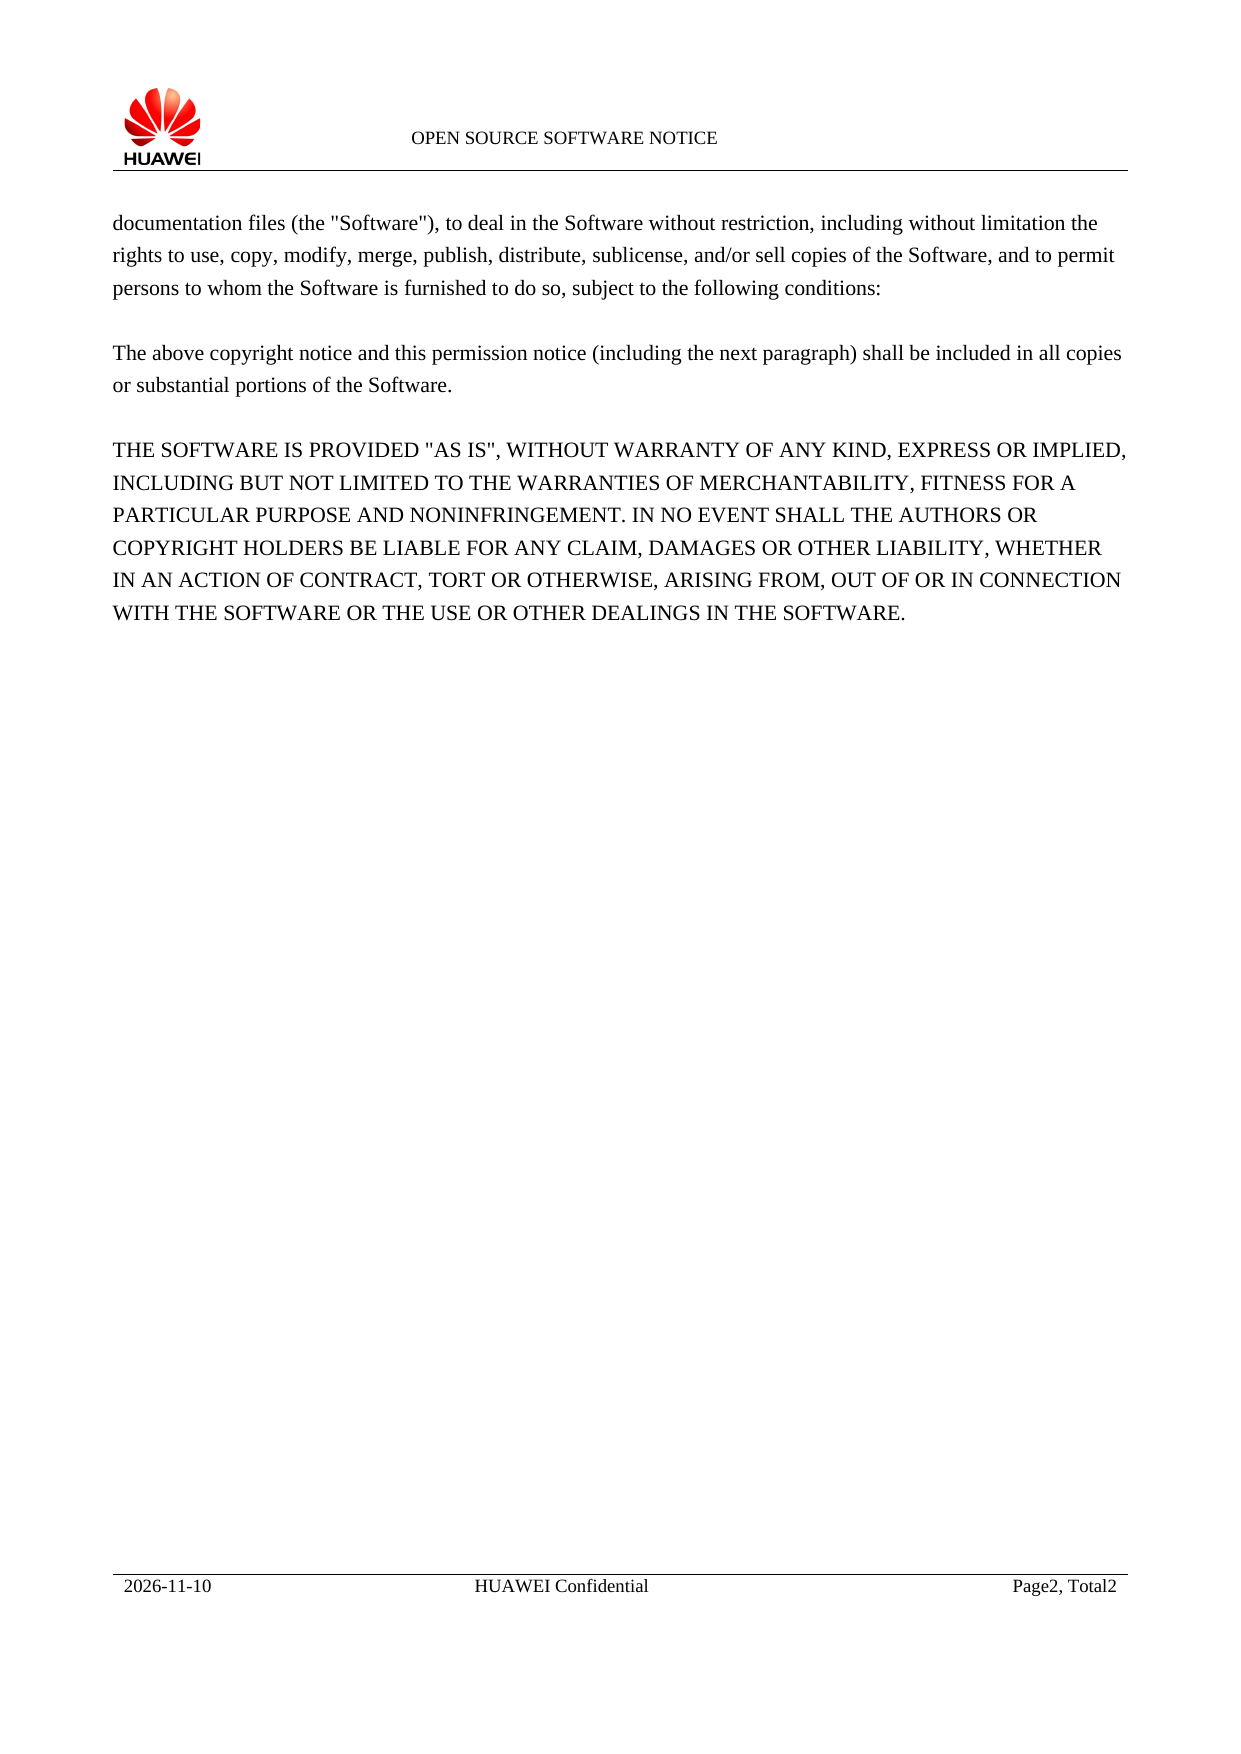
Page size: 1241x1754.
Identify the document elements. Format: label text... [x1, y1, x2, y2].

picture [124, 88, 201, 165]
